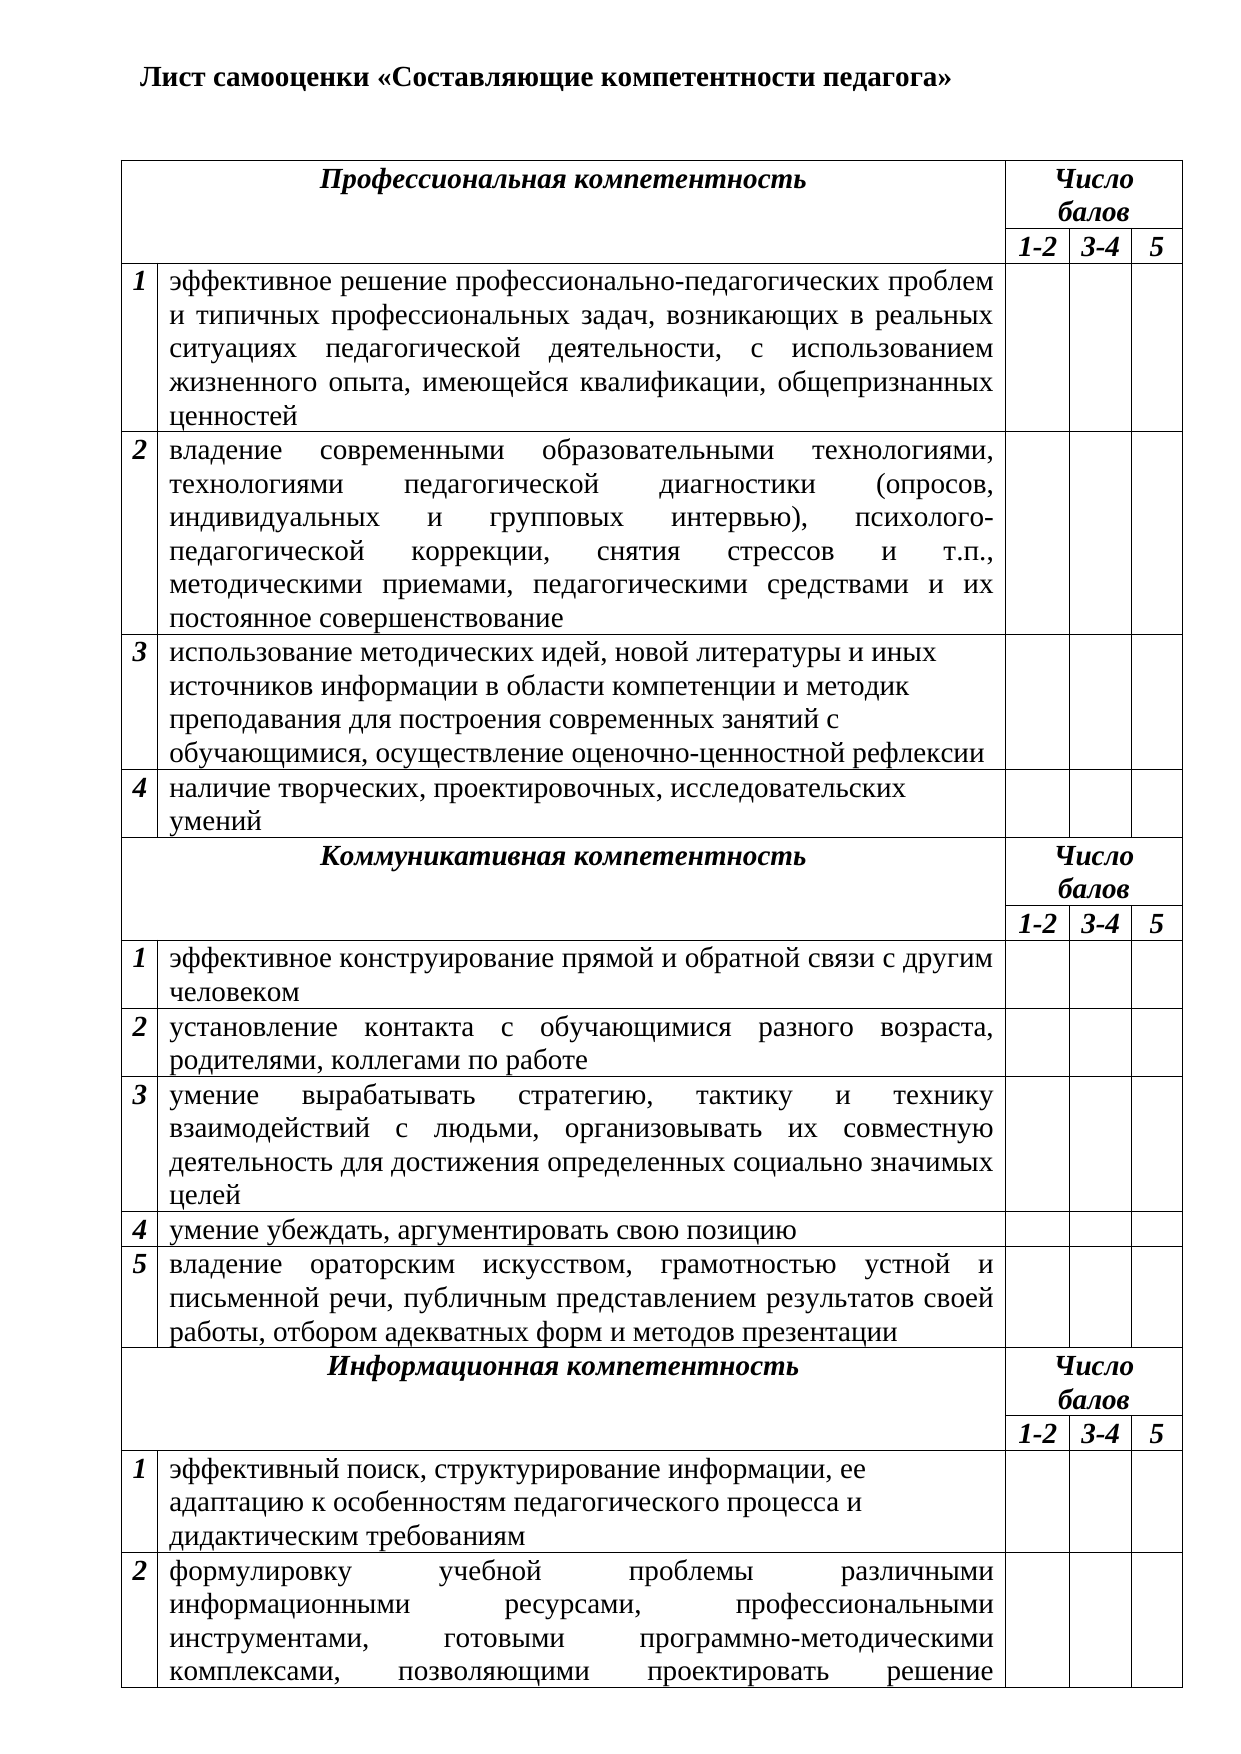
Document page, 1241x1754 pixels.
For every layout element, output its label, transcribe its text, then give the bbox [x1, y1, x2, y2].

table_cell 5 [1132, 906, 1182, 939]
table_cell [1070, 1553, 1131, 1687]
text Лист самооценки «Составляющие компетентности педагога» [140, 59, 1152, 93]
table_cell [1132, 1212, 1182, 1246]
table_header Число балов [1006, 161, 1182, 228]
table_cell умение вырабатывать стратегию, тактику и технику взаимодействий с людьми, организовывать их совместную деятельность для достижения определенных социально значимых целей [158, 1077, 1005, 1211]
table_cell [1006, 1451, 1069, 1552]
table_cell 3 [122, 635, 157, 769]
table_cell [1006, 1077, 1069, 1211]
table_cell Коммуникативная компетентность [122, 838, 1005, 939]
table_cell 1 [122, 1451, 157, 1552]
table_cell [1070, 264, 1131, 431]
table_cell 3-4 [1070, 906, 1131, 939]
table_cell [1070, 1247, 1131, 1347]
table_cell 5 [1132, 1416, 1182, 1450]
table_cell эффективное конструирование прямой и обратной связи с другим человеком [158, 941, 1005, 1008]
table_cell владение ораторским искусством, грамотностью устной и письменной речи, публичным представлением результатов своей работы, отбором адекватных форм и методов презентации [158, 1247, 1005, 1347]
table_cell владение современными образовательными технологиями, технологиями педагогической диагностики (опросов, индивидуальных и групповых интервью), психолого-педагогической коррекции, снятия стрессов и т.п., методическими приемами, педагогическими средствами и их постоянное совершенствование [158, 432, 1005, 633]
table_cell 5 [1132, 229, 1182, 262]
table_cell [1006, 770, 1069, 837]
table_cell 3 [122, 1077, 157, 1211]
table_cell наличие творческих, проектировочных, исследовательских умений [158, 770, 1005, 837]
table_cell 2 [122, 1009, 157, 1076]
table_cell [1006, 264, 1069, 431]
table_cell [1070, 1009, 1131, 1076]
table_cell [1070, 941, 1131, 1008]
table_cell [1006, 1212, 1069, 1246]
table_cell 3-4 [1070, 229, 1131, 262]
table_cell [1006, 1009, 1069, 1076]
table_cell [1132, 1451, 1182, 1552]
table_cell эффективный поиск, структурирование информации, ее адаптацию к особенностям педагогического процесса и дидактическим требованиям [158, 1451, 1005, 1552]
table_cell [1132, 432, 1182, 633]
table_cell установление контакта с обучающимися разного возраста, родителями, коллегами по работе [158, 1009, 1005, 1076]
table_cell 1 [122, 941, 157, 1008]
table_cell [1070, 770, 1131, 837]
table_cell [1132, 1077, 1182, 1211]
table_cell 1 [122, 264, 157, 431]
table_cell [1006, 1247, 1069, 1347]
table_cell 2 [122, 432, 157, 633]
table_cell [1132, 1009, 1182, 1076]
table_cell [1132, 941, 1182, 1008]
table_cell [1132, 770, 1182, 837]
table_cell [1132, 635, 1182, 769]
table_cell 5 [122, 1247, 157, 1347]
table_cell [158, 1553, 1005, 1687]
table_cell [1006, 941, 1069, 1008]
table_cell 4 [122, 770, 157, 837]
table_cell 1-2 [1006, 906, 1069, 939]
table_cell Число балов [1006, 838, 1182, 905]
table_cell [1132, 1247, 1182, 1347]
table_cell [1132, 1553, 1182, 1687]
table_cell Информационная компетентность [122, 1348, 1005, 1450]
table_cell [1070, 1451, 1131, 1552]
table_cell [1006, 635, 1069, 769]
table_cell 2 [122, 1553, 157, 1687]
table_cell [1132, 264, 1182, 431]
table_cell использование методических идей, новой литературы и иных источников информации в области компетенции и методик преподавания для построения современных занятий с обучающимися, осуществление оценочно-ценностной рефлексии [158, 635, 1005, 769]
table_cell умение убеждать, аргументировать свою позицию [158, 1212, 1005, 1246]
table_cell 1-2 [1006, 1416, 1069, 1450]
table_cell эффективное решение профессионально-педагогических проблем и типичных профессиональных задач, возникающих в реальных ситуациях педагогической деятельности, с использованием жизненного опыта, имеющейся квалификации, общепризнанных ценностей [158, 264, 1005, 431]
table_cell 4 [122, 1212, 157, 1246]
table_cell [1006, 432, 1069, 633]
table_cell [1070, 1077, 1131, 1211]
table_cell 3-4 [1070, 1416, 1131, 1450]
table_cell [1070, 1212, 1131, 1246]
table_cell [1070, 635, 1131, 769]
table_cell [1006, 1553, 1069, 1687]
table_cell 1-2 [1006, 229, 1069, 262]
table_header Профессиональная компетентность [122, 161, 1005, 262]
table_cell Число балов [1006, 1348, 1182, 1415]
table_cell [1070, 432, 1131, 633]
